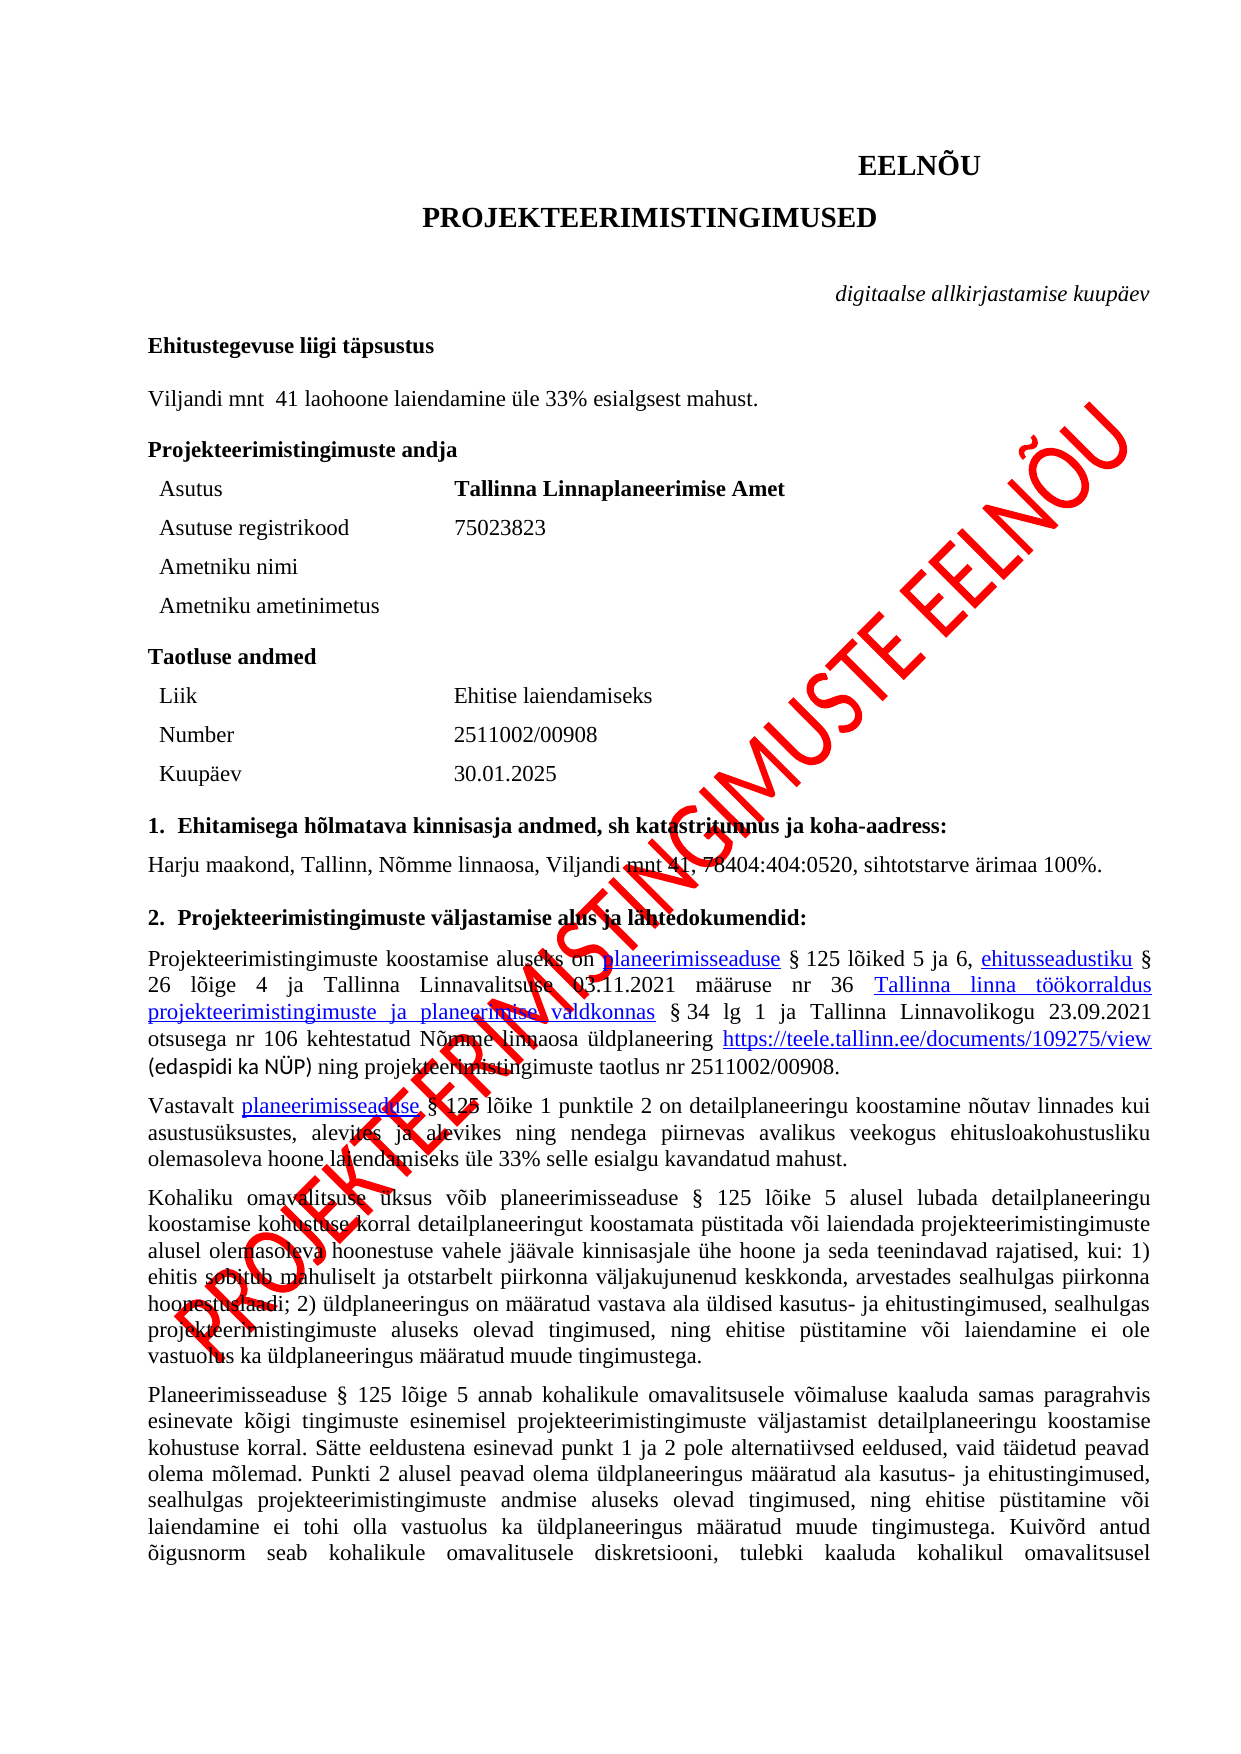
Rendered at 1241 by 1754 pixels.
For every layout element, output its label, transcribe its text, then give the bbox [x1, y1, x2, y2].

table_cell 75023823 [443, 502, 1154, 540]
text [148, 1381, 1152, 1566]
text Kohaliku omavalitsuse üksus võib planeerimisseaduse § 125 lõike 5 alusel lubada detailplaneeringu koostamise kohustuse korral detailplaneeringut koostamata püstitada või laiendada projekteerimistingimuste alusel olemasoleva hoonestuse vahele jäävale kinnisasjale ühe hoone ja seda teenindavad rajatised, kui: 1) ehitis sobitub mahuliselt ja otstarbelt piirkonna väljakujunenud keskkonda, arvestades sealhulgas piirkonna hoonestuslaadi; 2) üldplaneeringus on määratud vastava ala üldised kasutus- ja ehitustingimused, sealhulgas projekteerimistingimuste aluseks olevad tingimused, ning ehitise püstitamine või laiendamine ei ole vastuolus ka üldplaneeringus määratud muude tingimustega. [148, 1184, 1152, 1369]
text Harju maakond, Tallinn, Nõmme linnaosa, Viljandi mnt 41, 78404:404:0520, sihtotstarve ärimaa 100%. [148, 851, 1152, 877]
table_header Liik [148, 670, 442, 708]
text Projekteerimistingimuste koostamise aluseks on planeerimisseaduse § 125 lõiked 5 ja 6, ehitusseadustiku § 26 lõige 4 ja Tallinna Linnavalitsuse 03.11.2021 määruse nr 36 Tallinna linna töökorraldus projekteerimistingimuste ja planeerimise valdkonnas § 34 lg 1 ja Tallinna Linnavolikogu 23.09.2021 otsusega nr 106 kehtestatud Nõmme linnaosa üldplaneering https://teele.tallinn.ee/documents/109275/view (edaspidi ka NÜP) ning projekteerimistingimuste taotlus nr 2511002/00908. [148, 945, 1152, 1080]
table_cell Ametniku nimi [148, 540, 443, 579]
table_header Tallinna Linnaplaneerimise Amet [443, 463, 1154, 502]
table_cell [443, 579, 1154, 618]
table_cell Asutuse registrikood [148, 502, 443, 540]
table_cell 2511002/00908 [442, 708, 1152, 748]
table_header Asutus [148, 463, 443, 502]
table_header Ehitise laiendamiseks [442, 670, 1152, 708]
text Projekteerimistingimuste andja [148, 436, 1152, 463]
table_cell 30.01.2025 [442, 748, 1152, 787]
list Projekteerimistingimuste väljastamise alus ja lähtedokumendid: [148, 904, 1152, 930]
text Taotluse andmed [148, 643, 1152, 669]
table_cell [443, 540, 1154, 579]
text EELNÕU [148, 148, 1152, 181]
table_cell Number [148, 708, 442, 748]
table_cell Ametniku ametinimetus [148, 579, 443, 618]
list Ehitamisega hõlmatava kinnisasja andmed, sh katastritunnus ja koha-aadress: [148, 812, 1152, 838]
text Vastavalt planeerimisseaduse § 125 lõike 1 punktile 2 on detailplaneeringu koostamine nõutav linnades kui asustusüksustes, alevites ja alevikes ning nendega piirnevas avalikus veekogus ehitusloakohustusliku olemasoleva hoone laiendamiseks üle 33% selle esialgu kavandatud mahust. [148, 1093, 1152, 1172]
text digitaalse allkirjastamise kuupäev [148, 279, 1152, 306]
table_cell Kuupäev [148, 748, 442, 787]
text PROJEKTEERIMISTINGIMUSED [148, 200, 1152, 234]
text Viljandi mnt 41 laohoone laiendamine üle 33% esialgsest mahust. [148, 385, 1152, 411]
text Ehitustegevuse liigi täpsustus [148, 332, 1152, 359]
